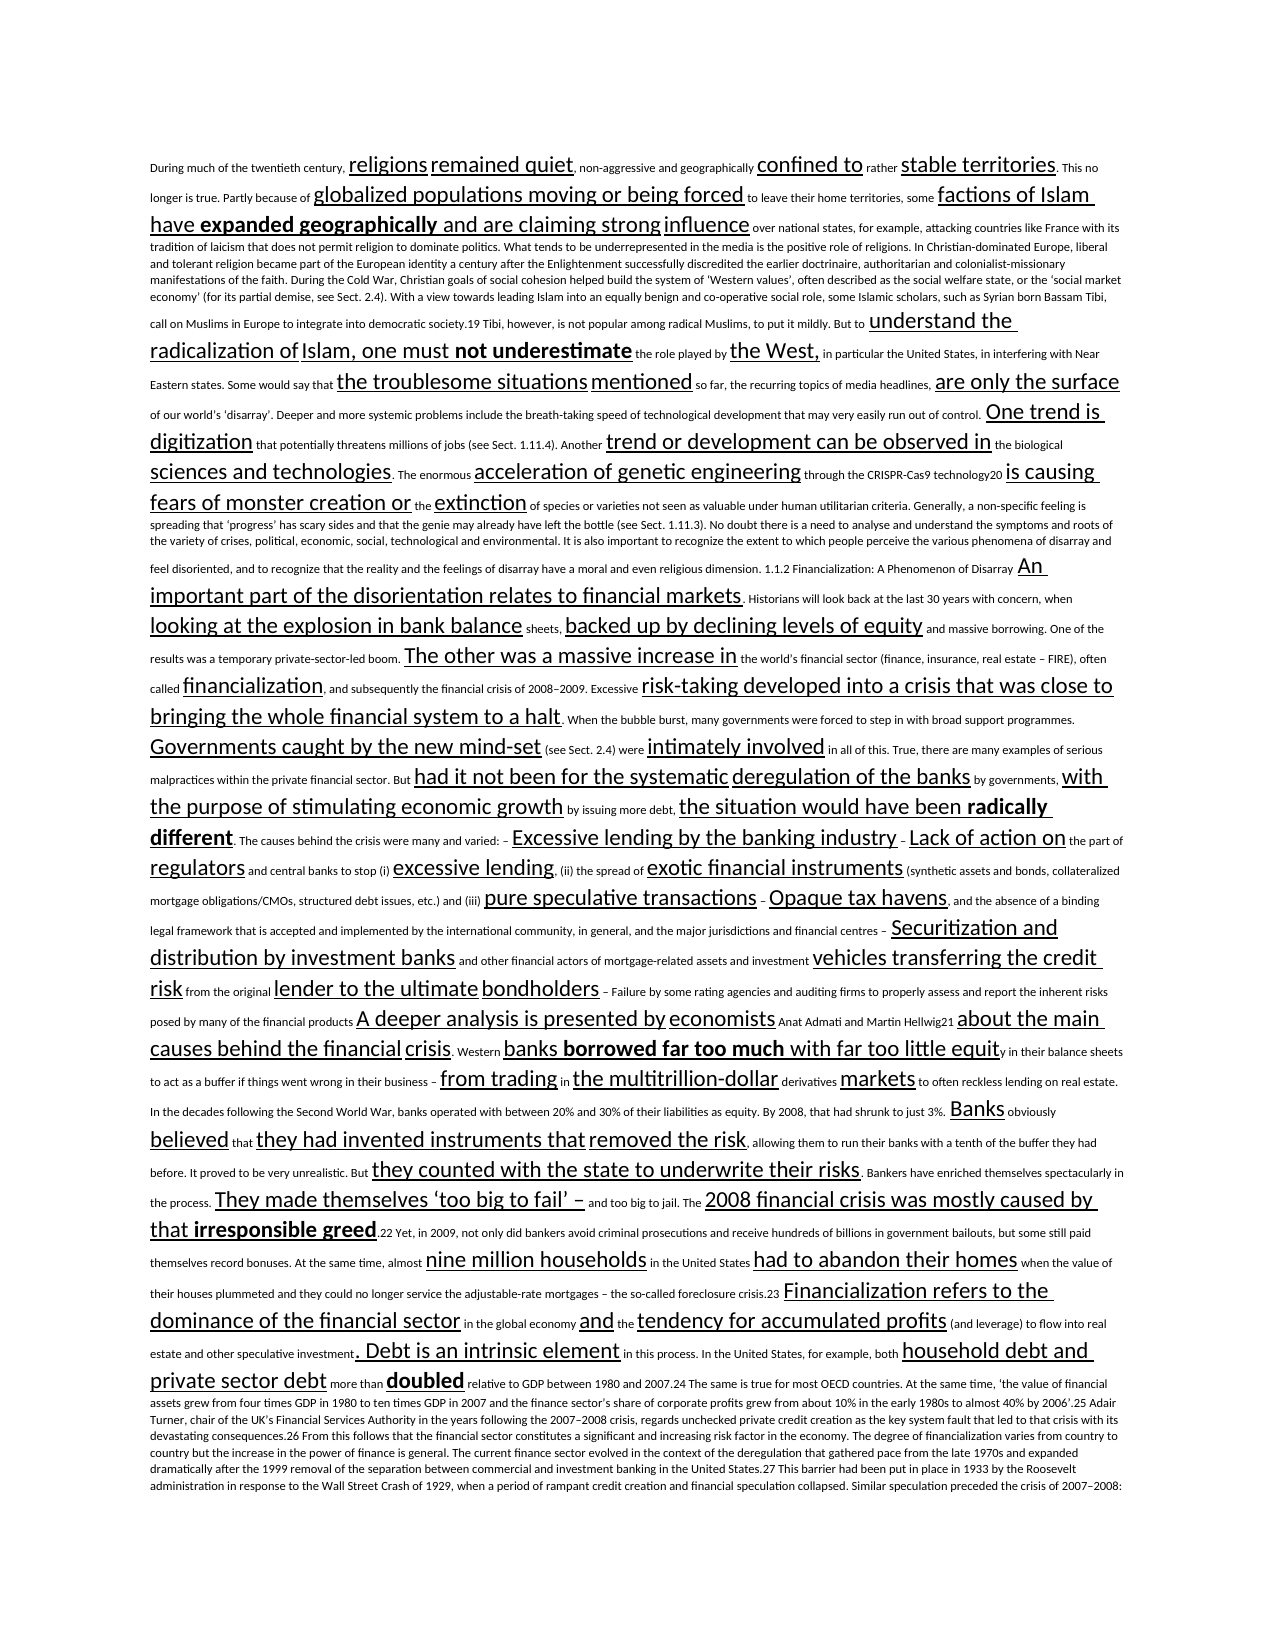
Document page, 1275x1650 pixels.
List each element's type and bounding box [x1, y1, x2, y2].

text [150, 150, 1125, 1493]
